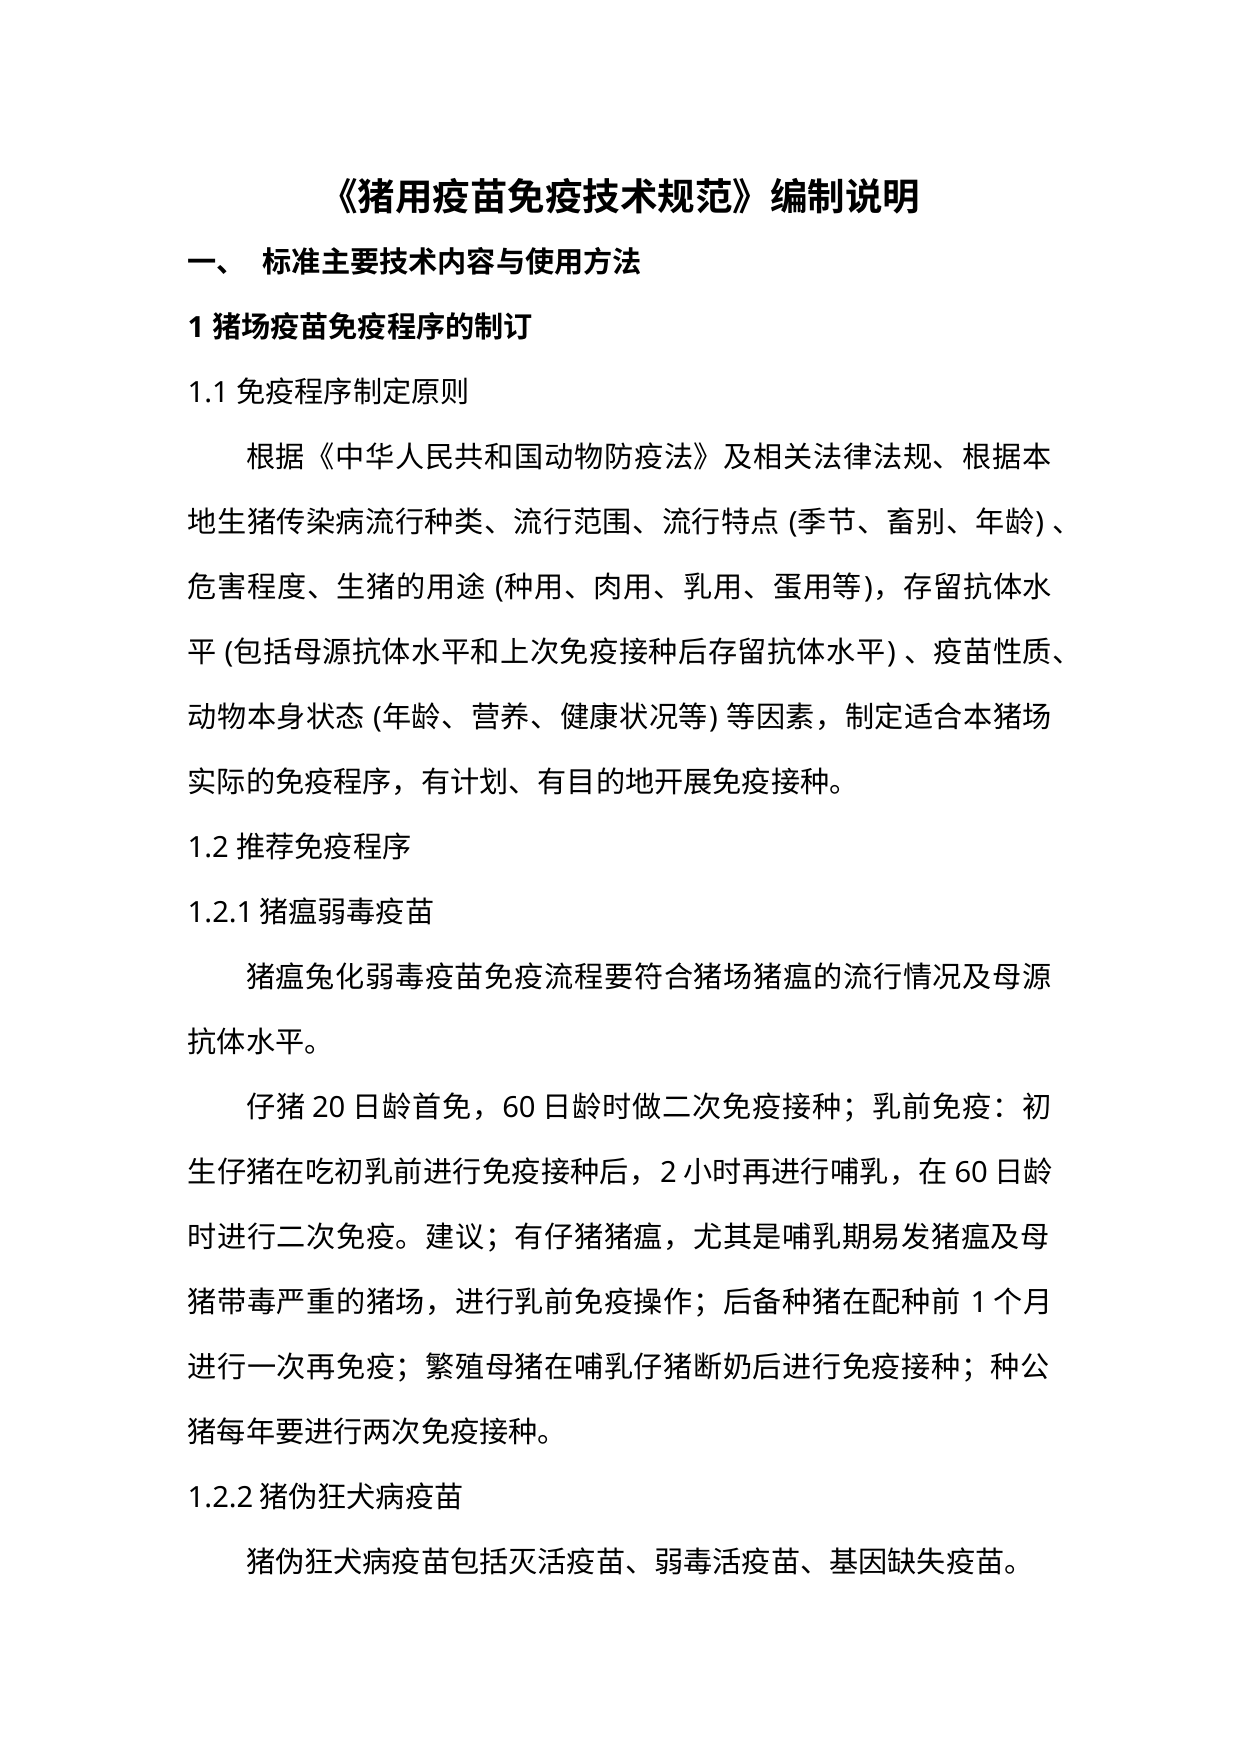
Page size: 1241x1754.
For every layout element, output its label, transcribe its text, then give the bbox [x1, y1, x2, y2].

text 1 猪场疫苗免疫程序的制订 [187, 292, 1053, 357]
text 猪伪狂犬病疫苗包括灭活疫苗、弱毒活疫苗、基因缺失疫苗。 [187, 1527, 1053, 1592]
text 猪瘟兔化弱毒疫苗免疫流程要符合猪场猪瘟的流行情况及母源抗体水平。 [187, 942, 1053, 1072]
list 免疫程序制定原则 [187, 357, 1053, 422]
text 1.2.2猪伪狂犬病疫苗 [187, 1462, 1053, 1527]
text 仔猪20日龄首免，60日龄时做二次免疫接种；乳前免疫：初生仔猪在吃初乳前进行免疫接种后，2小时再进行哺乳，在60日龄时进行二次免疫。建议；有仔猪猪瘟，尤其是哺乳期易发猪瘟及母猪带毒严重的猪场，进行乳前免疫操作；后备种猪在配种前1个月进行一次再免疫；繁殖母猪在哺乳仔猪断奶后进行免疫接种；种公猪每年要进行两次免疫接种。 [187, 1072, 1053, 1462]
text 1.2 推荐免疫程序 [187, 812, 1053, 877]
list 标准主要技术内容与使用方法 [187, 227, 1053, 292]
text 《猪用疫苗免疫技术规范》编制说明 [187, 162, 1053, 227]
text 1.2.1猪瘟弱毒疫苗 [187, 877, 1053, 942]
text 根据《中华人民共和国动物防疫法》及相关法律法规、根据本地生猪传染病流行种类、流行范围、流行特点 (季节、畜别、年龄) 、危害程度、生猪的用途 (种用、肉用、乳用、蛋用等)，存留抗体水平 (包括母源抗体水平和上次免疫接种后存留抗体水平) 、疫苗性质、动物本身状态 (年龄、营养、健康状况等) 等因素，制定适合本猪场实际的免疫程序，有计划、有目的地开展免疫接种。 [187, 422, 1053, 812]
